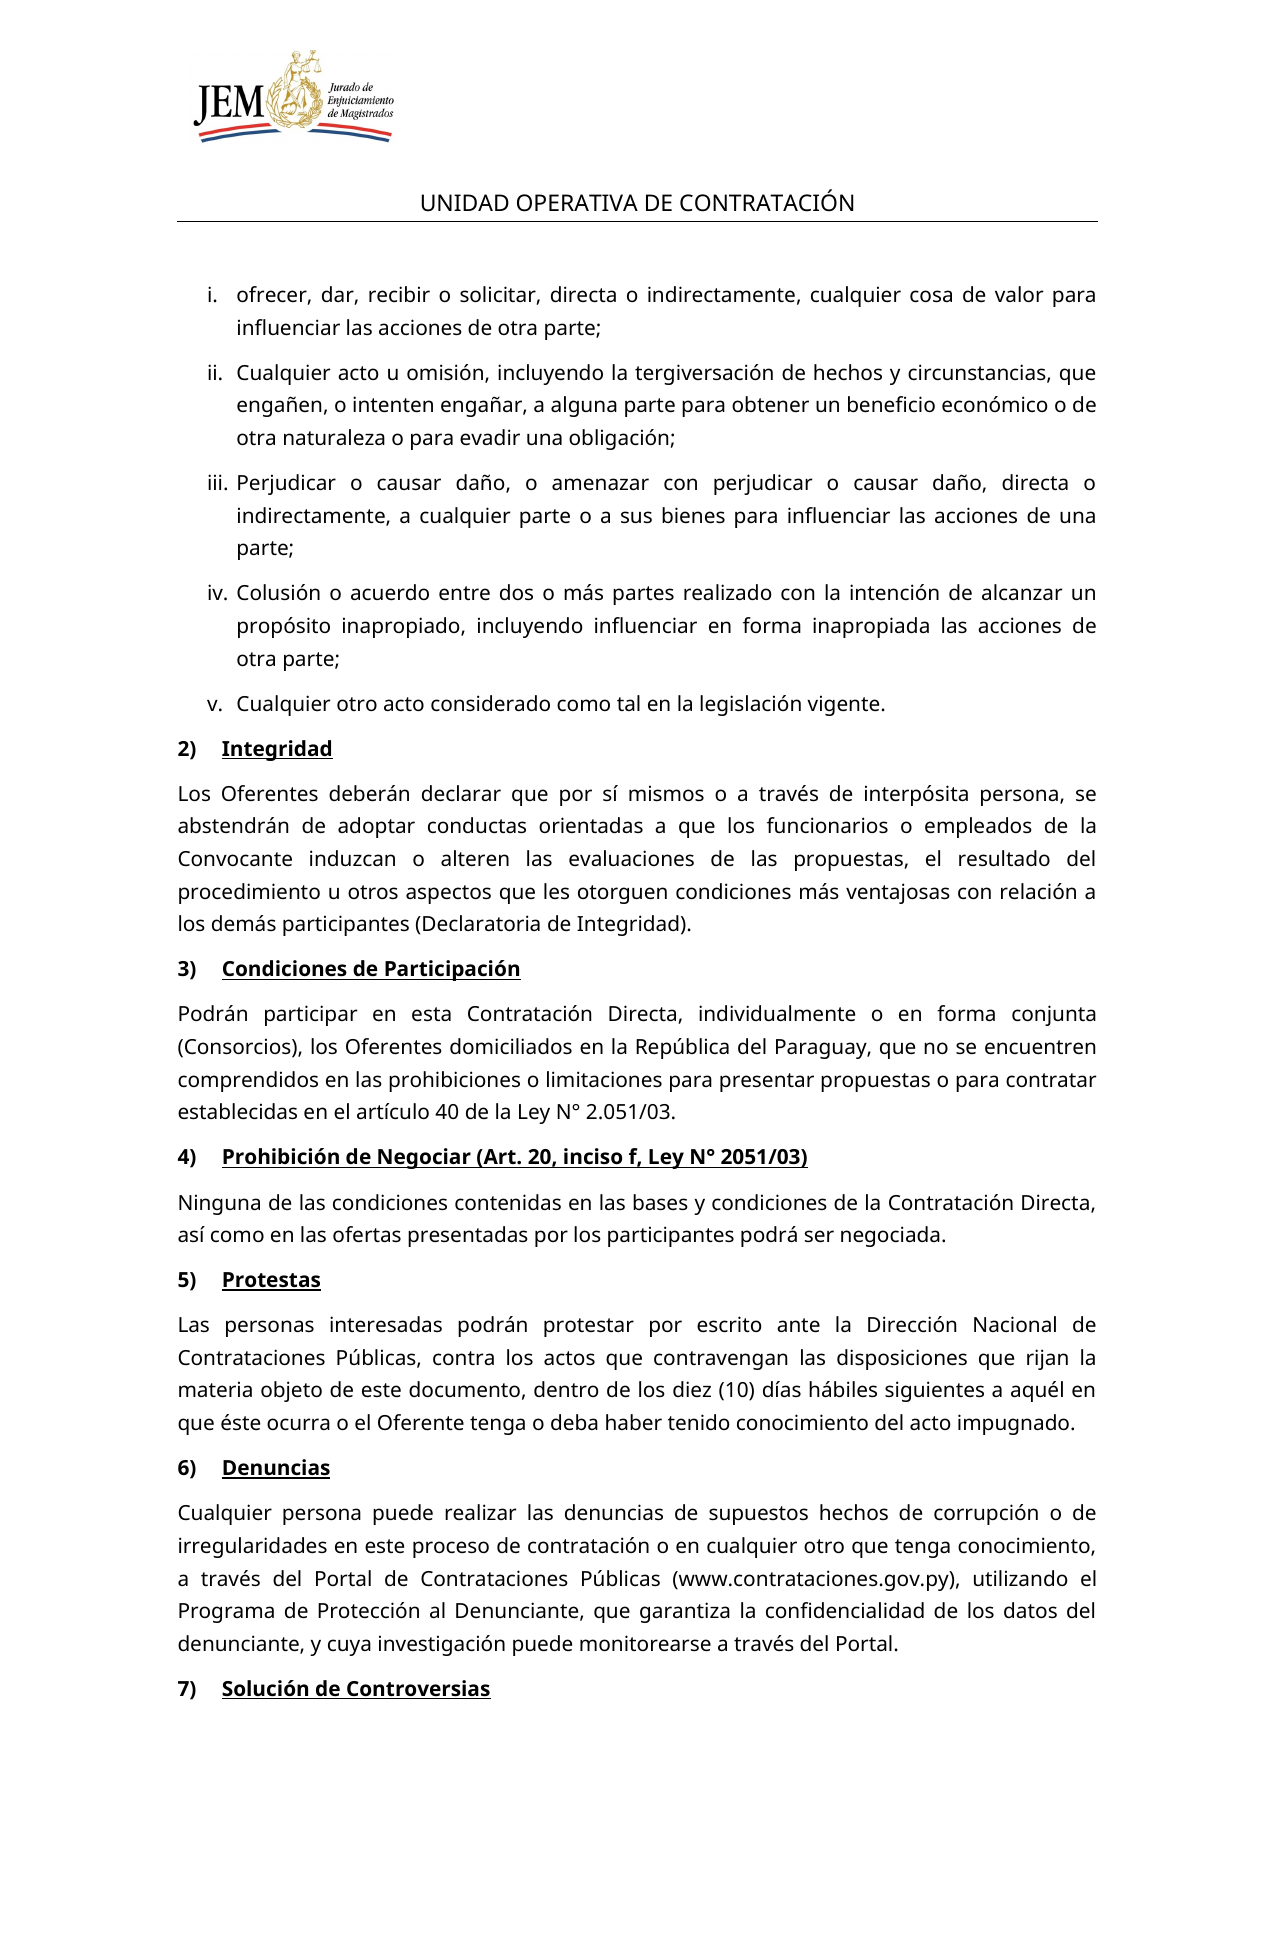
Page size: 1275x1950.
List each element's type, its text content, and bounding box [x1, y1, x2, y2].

list Protestas [177, 1265, 1098, 1294]
list ofrecer, dar, recibir o solicitar, directa o indirectamente, cualquier cosa de valor para influenciar las acciones de otra parte; [207, 280, 1098, 341]
list Podrán participar en esta Contratación Directa, individualmente o en forma conjunta (Consorcios), los Oferentes domiciliados en la República del Paraguay, que no se encuentren comprendidos en las prohibiciones o limitaciones para presentar propuestas o para contratar establecidas en el artículo 40 de la Ley N° 2.051/03. [177, 999, 1098, 1126]
list Ninguna de las condiciones contenidas en las bases y condiciones de la Contratación Directa, así como en las ofertas presentadas por los participantes podrá ser negociada. [177, 1188, 1098, 1249]
list Cualquier acto u omisión, incluyendo la tergiversación de hechos y circunstancias, que engañen, o intenten engañar, a alguna parte para obtener un beneficio económico o de otra naturaleza o para evadir una obligación; [207, 358, 1098, 451]
list Las personas interesadas podrán protestar por escrito ante la Dirección Nacional de Contrataciones Públicas, contra los actos que contravengan las disposiciones que rijan la materia objeto de este documento, dentro de los diez (10) días hábiles siguientes a aquél en que éste ocurra o el Oferente tenga o deba haber tenido conocimiento del acto impugnado. [177, 1310, 1098, 1437]
list Perjudicar o causar daño, o amenazar con perjudicar o causar daño, directa o indirectamente, a cualquier parte o a sus bienes para influenciar las acciones de una parte; [207, 468, 1098, 562]
list Colusión o acuerdo entre dos o más partes realizado con la intención de alcanzar un propósito inapropiado, incluyendo influenciar en forma inapropiada las acciones de otra parte; [207, 578, 1098, 672]
picture [187, 50, 400, 150]
list Condiciones de Participación [177, 954, 1098, 983]
list Los Oferentes deberán declarar que por sí mismos o a través de interpósita persona, se abstendrán de adoptar conductas orientadas a que los funcionarios o empleados de la Convocante induzcan o alteren las evaluaciones de las propuestas, el resultado del procedimiento u otros aspectos que les otorguen condiciones más ventajosas con relación a los demás participantes (Declaratoria de Integridad). [177, 779, 1098, 938]
list Integridad [177, 734, 1098, 762]
list Solución de Controversias [177, 1674, 1098, 1702]
list Prohibición de Negociar (Art. 20, inciso f, Ley N° 2051/03) [177, 1142, 1098, 1171]
list Cualquier otro acto considerado como tal en la legislación vigente. [207, 689, 1098, 717]
list Denuncias [177, 1453, 1098, 1482]
list Cualquier persona puede realizar las denuncias de supuestos hechos de corrupción o de irregularidades en este proceso de contratación o en cualquier otro que tenga conocimiento, a través del Portal de Contrataciones Públicas (www.contrataciones.gov.py), utilizando el Programa de Protección al Denunciante, que garantiza la confidencialidad de los datos del denunciante, y cuya investigación puede monitorearse a través del Portal. [177, 1498, 1098, 1657]
